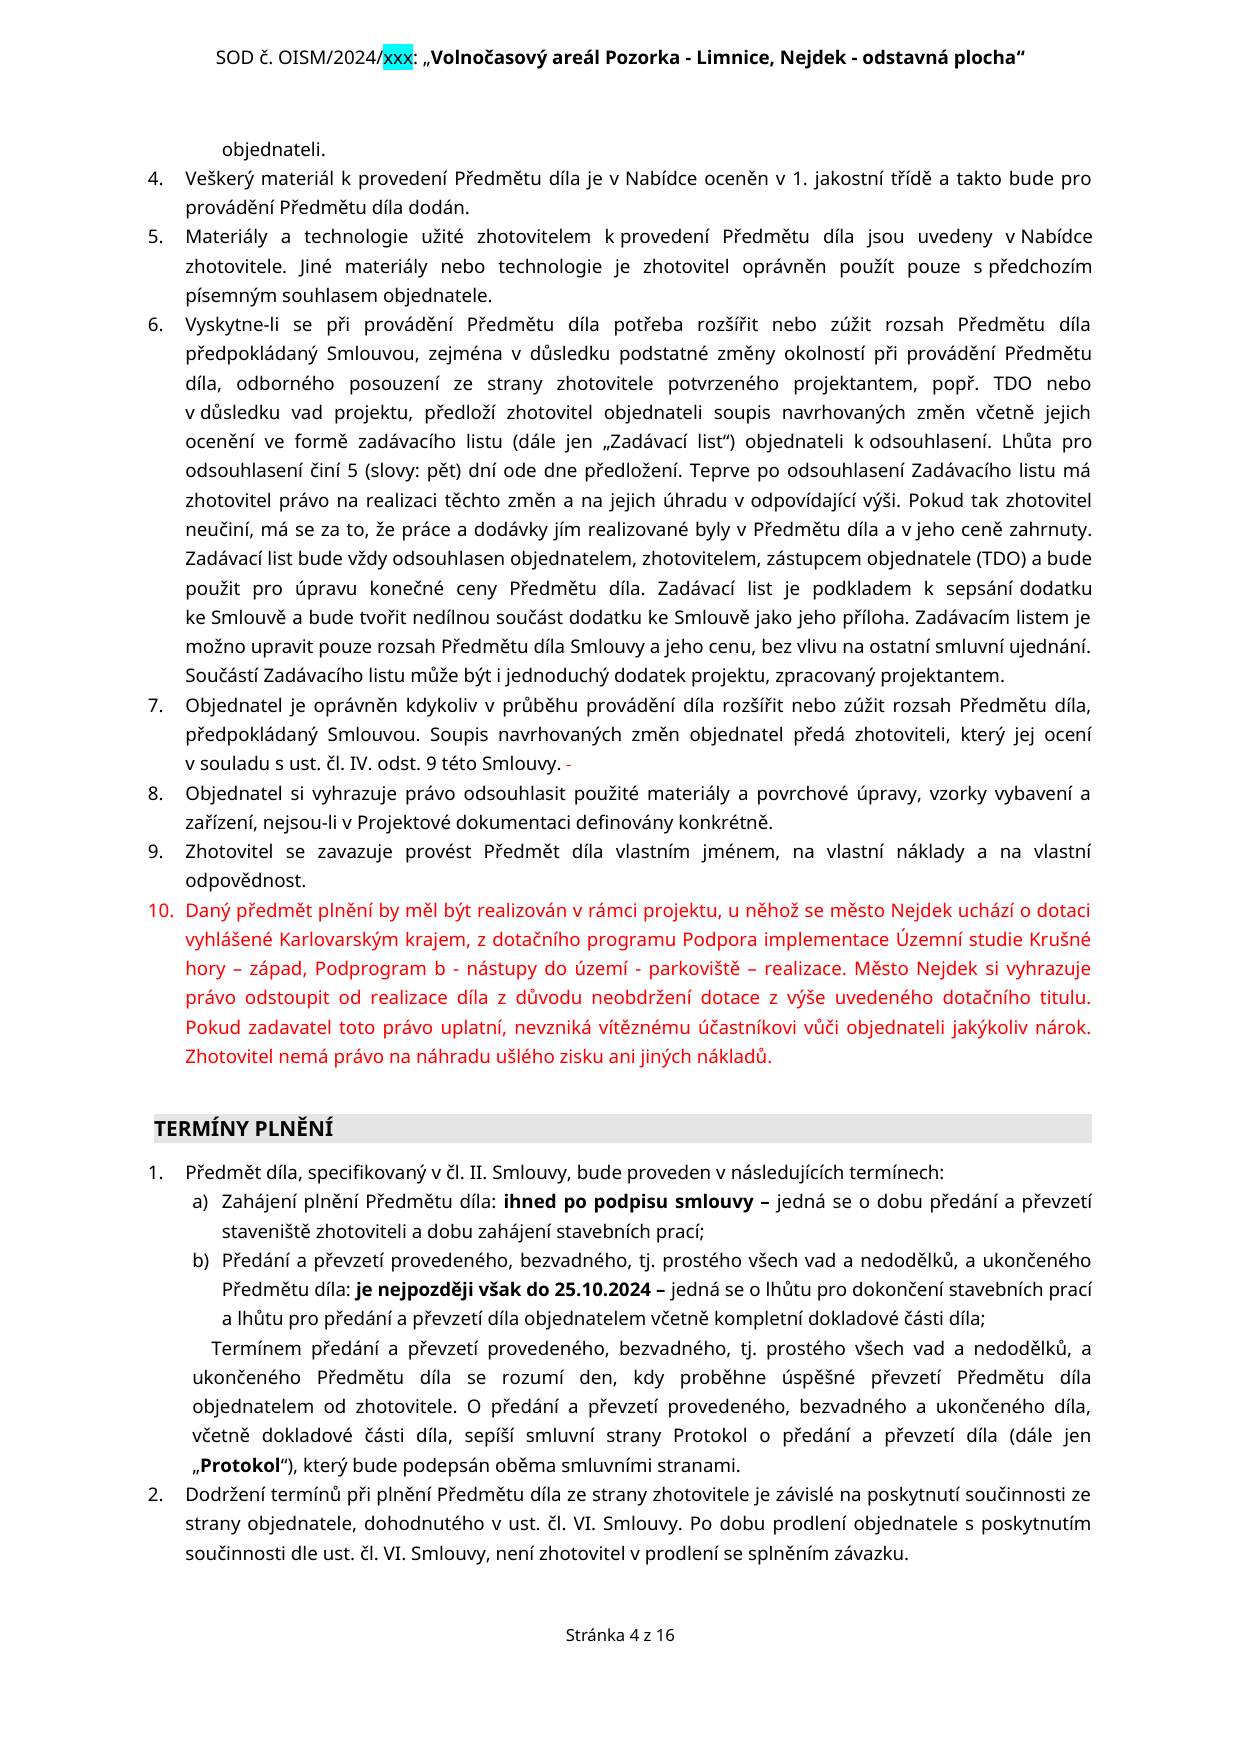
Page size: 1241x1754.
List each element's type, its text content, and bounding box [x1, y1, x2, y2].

list Materiály a technologie užité zhotovitelem k provedení Předmětu díla jsou uvedeny v Nabídce zhotovitele. Jiné materiály nebo technologie je zhotovitel oprávněn použít pouze s předchozím písemným souhlasem objednatele. [148, 224, 1092, 308]
text Termínem předání a převzetí provedeného, bezvadného, tj. prostého všech vad a nedodělků, a ukončeného Předmětu díla se rozumí den, kdy proběhne úspěšné převzetí Předmětu díla objednatelem od zhotovitele. O předání a převzetí provedeného, bezvadného a ukončeného díla, včetně dokladové části díla, sepíší smluvní strany Protokol o předání a převzetí díla (dále jen „Protokol“), který bude podepsán oběma smluvními stranami. [148, 1335, 1092, 1478]
list Předání a převzetí provedeného, bezvadného, tj. prostého všech vad a nedodělků, a ukončeného Předmětu díla: je nejpozději však do 25.10.2024 – jedná se o lhůtu pro dokončení stavebních prací a lhůtu pro předání a převzetí díla objednatelem včetně kompletní dokladové části díla; [192, 1247, 1092, 1331]
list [192, 136, 1092, 161]
list Daný předmět plnění by měl být realizován v rámci projektu, u něhož se město Nejdek uchází o dotaci vyhlášené Karlovarským krajem, z dotačního programu Podpora implementace Územní studie Krušné hory – západ, Podprogram b - nástupy do území - parkoviště – realizace. Město Nejdek si vyhrazuje právo odstoupit od realizace díla z důvodu neobdržení dotace z výše uvedeného dotačního titulu. Pokud zadavatel toto právo uplatní, nevzniká vítěznému účastníkovi vůči objednateli jakýkoliv nárok. Zhotovitel nemá právo na náhradu ušlého zisku ani jiných nákladů. [148, 897, 1092, 1069]
list Objednatel je oprávněn kdykoliv v průběhu provádění díla rozšířit nebo zúžit rozsah Předmětu díla, předpokládaný Smlouvou. Soupis navrhovaných změn objednatel předá zhotoviteli, který jej ocení v souladu s ust. čl. IV. odst. 9 této Smlouvy. [148, 692, 1092, 776]
list Vyskytne-li se při provádění Předmětu díla potřeba rozšířit nebo zúžit rozsah Předmětu díla předpokládaný Smlouvou, zejména v důsledku podstatné změny okolností při provádění Předmětu díla, odborného posouzení ze strany zhotovitele potvrzeného projektantem, popř. TDO nebo v důsledku vad projektu, předloží zhotovitel objednateli soupis navrhovaných změn včetně jejich ocenění ve formě zadávacího listu (dále jen „Zadávací list“) objednateli k odsouhlasení. Lhůta pro odsouhlasení činí 5 (slovy: pět) dní ode dne předložení. Teprve po odsouhlasení Zadávacího listu má zhotovitel právo na realizaci těchto změn a na jejich úhradu v odpovídající výši. Pokud tak zhotovitel neučiní, má se za to, že práce a dodávky jím realizované byly v Předmětu díla a v jeho ceně zahrnuty. Zadávací list bude vždy odsouhlasen objednatelem, zhotovitelem, zástupcem objednatele (TDO) a bude použit pro úpravu konečné ceny Předmětu díla. Zadávací list je podkladem k sepsání dodatku ke Smlouvě a bude tvořit nedílnou součást dodatku ke Smlouvě jako jeho příloha. Zadávacím listem je možno upravit pouze rozsah Předmětu díla Smlouvy a jeho cenu, bez vlivu na ostatní smluvní ujednání. Součástí Zadávacího listu může být i jednoduchý dodatek projektu, zpracovaný projektantem. [148, 311, 1092, 688]
list Veškerý materiál k provedení Předmětu díla je v Nabídce oceněn v 1. jakostní třídě a takto bude pro provádění Předmětu díla dodán. [148, 165, 1092, 220]
list Předmět díla, specifikovaný v čl. II. Smlouvy, bude proveden v následujících termínech: [148, 1159, 1092, 1185]
list Zhotovitel se zavazuje provést Předmět díla vlastním jménem, na vlastní náklady a na vlastní odpovědnost. [148, 838, 1092, 893]
list Dodržení termínů při plnění Předmětu díla ze strany zhotovitele je závislé na poskytnutí součinnosti ze strany objednatele, dohodnutého v ust. čl. VI. Smlouvy. Po dobu prodlení objednatele s poskytnutím součinnosti dle ust. čl. VI. Smlouvy, není zhotovitel v prodlení se splněním závazku. [148, 1481, 1092, 1565]
text TERMÍNY PLNĚNÍ [154, 1114, 1092, 1143]
list Zahájení plnění Předmětu díla: ihned po podpisu smlouvy – jedná se o dobu předání a převzetí staveniště zhotoviteli a dobu zahájení stavebních prací; [192, 1189, 1092, 1243]
list Objednatel si vyhrazuje právo odsouhlasit použité materiály a povrchové úpravy, vzorky vybavení a zařízení, nejsou-li v Projektové dokumentaci definovány konkrétně. [148, 780, 1092, 834]
